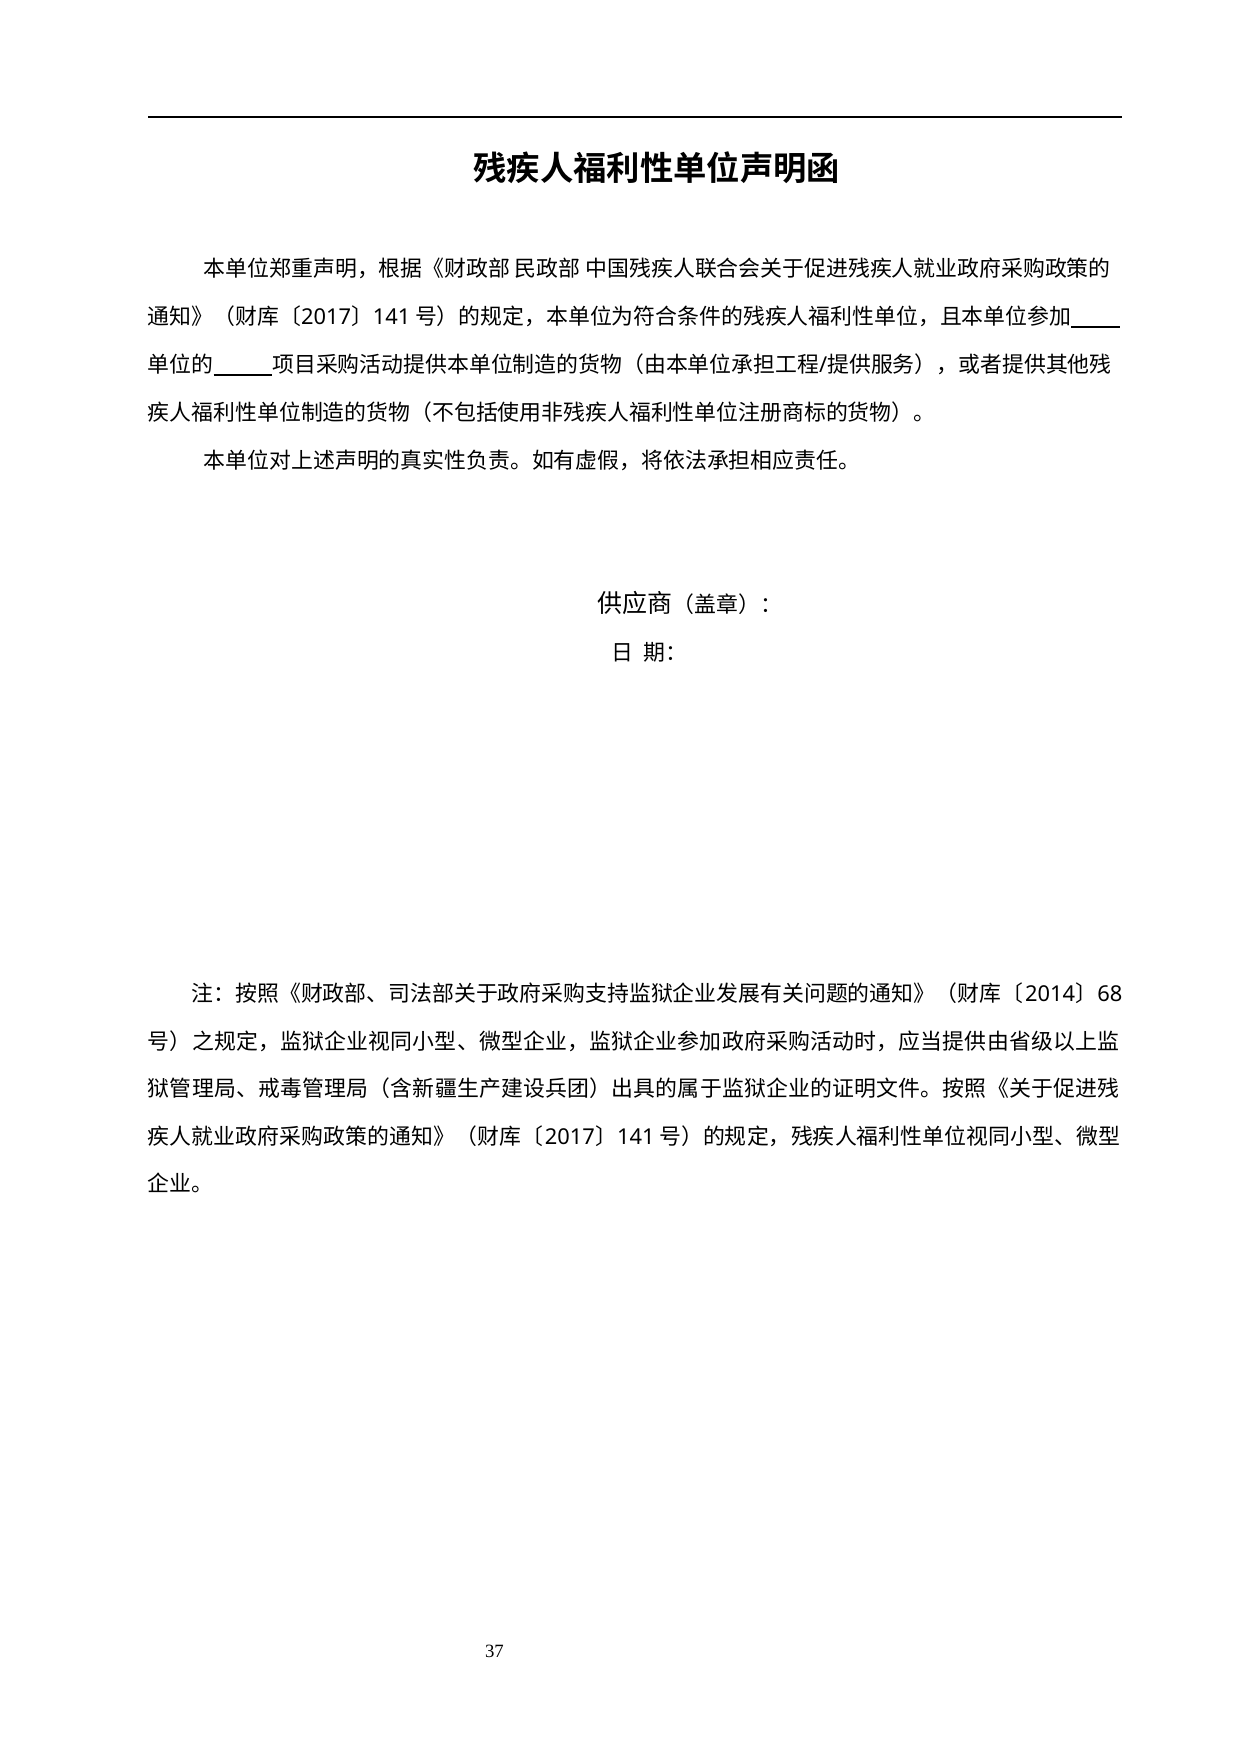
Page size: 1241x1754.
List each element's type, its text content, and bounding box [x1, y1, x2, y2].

text 日 期： [148, 622, 1122, 669]
text 供应商（盖章）： [148, 574, 1122, 622]
text 残疾人福利性单位声明函 [191, 142, 1122, 190]
text 注：按照《财政部、司法部关于政府采购支持监狱企业发展有关问题的通知》（财库〔2014〕68号）之规定，监狱企业视同小型、微型企业，监狱企业参加政府采购活动时，应当提供由省级以上监狱管理局、戒毒管理局（含新疆生产建设兵团）出具的属于监狱企业的证明文件。按照《关于促进残疾人就业政府采购政策的通知》（财库〔2017〕141号）的规定，残疾人福利性单位视同小型、微型企业。 [148, 976, 1122, 1198]
text 本单位对上述声明的真实性负责。如有虚假，将依法承担相应责任。 [148, 430, 1122, 478]
text 本单位郑重声明，根据《财政部 民政部 中国残疾人联合会关于促进残疾人就业政府采购政策的通知》（财库〔2017〕141号）的规定，本单位为符合条件的残疾人福利性单位，且本单位参加 单位的 项目采购活动提供本单位制造的货物（由本单位承担工程/提供服务），或者提供其他残疾人福利性单位制造的货物（不包括使用非残疾人福利性单位注册商标的货物）。 [148, 238, 1122, 430]
